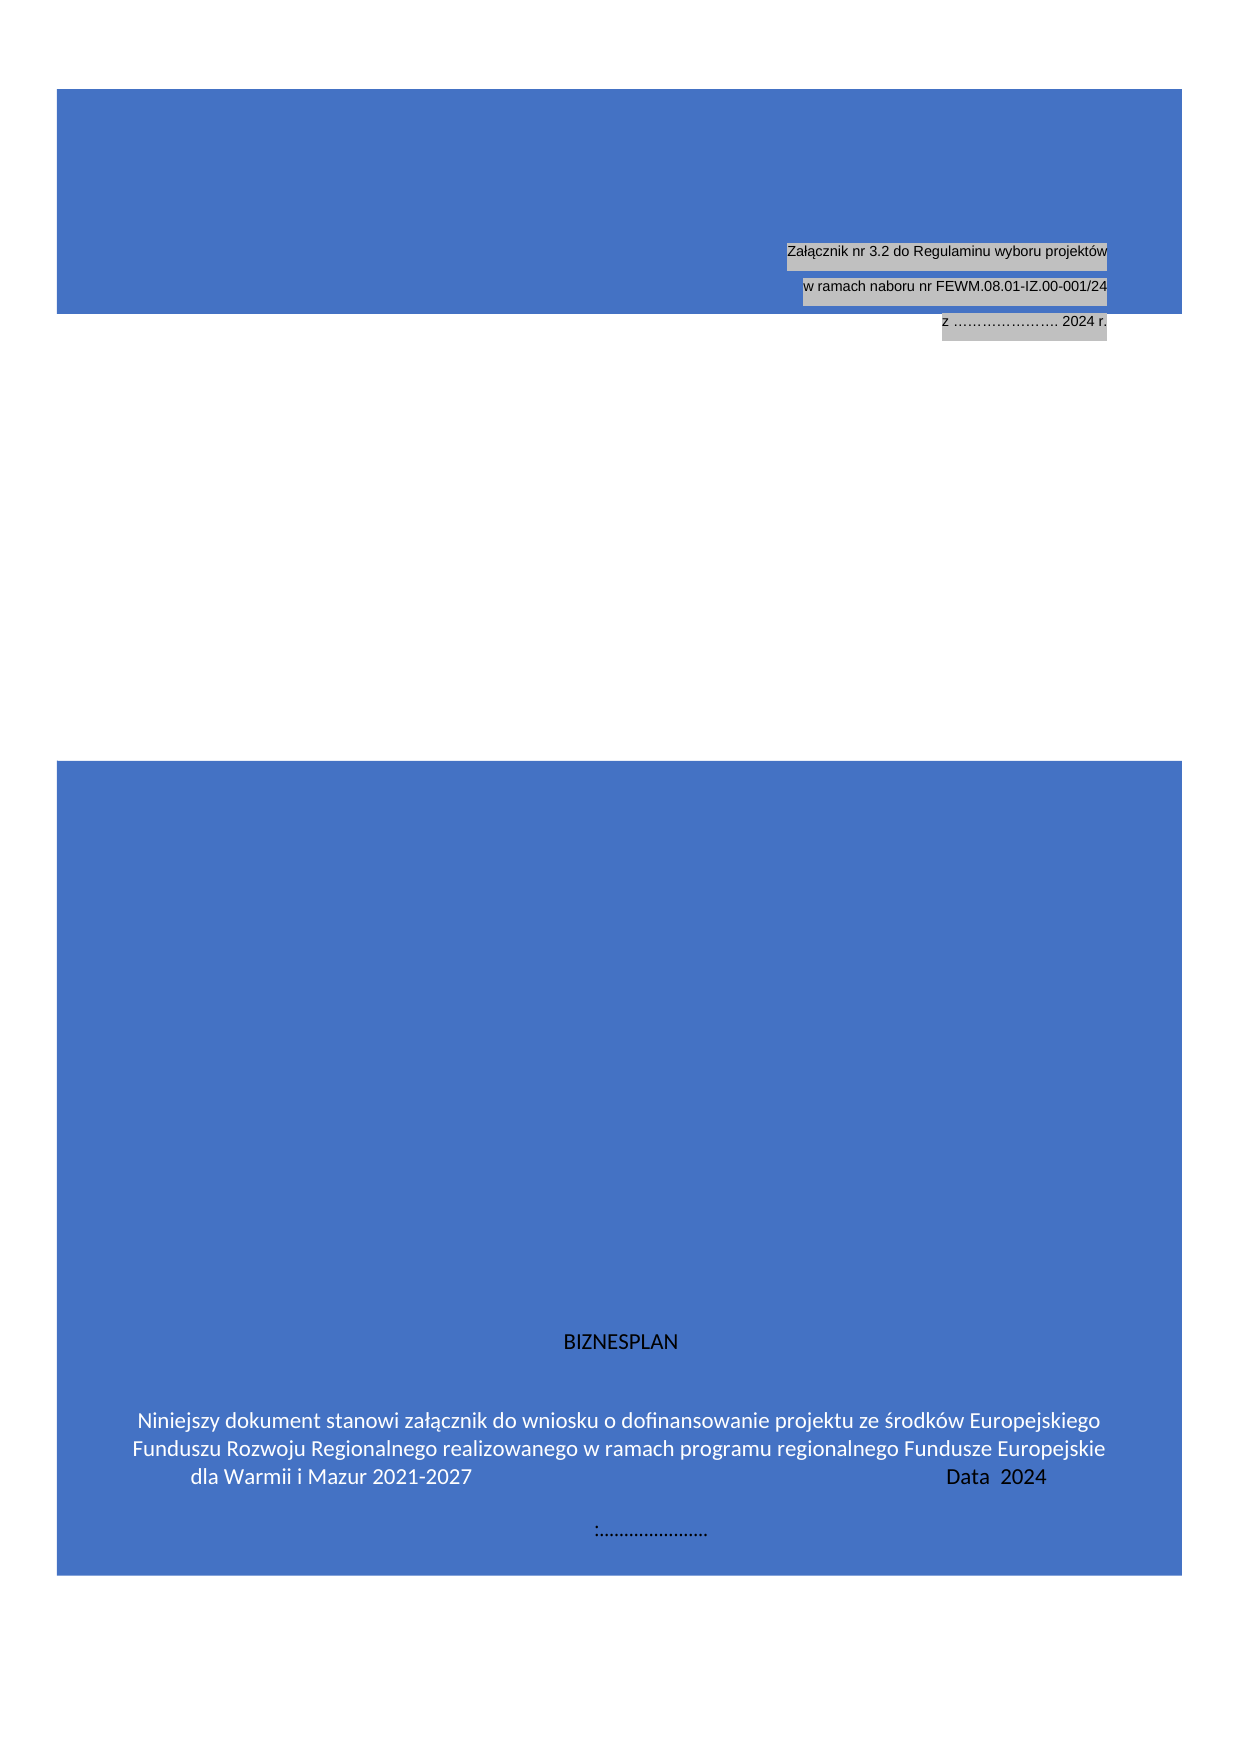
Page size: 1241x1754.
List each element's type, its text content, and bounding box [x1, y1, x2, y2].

text w ramach naboru nr FEWM.08.01-IZ.00-001/24 [195, 277, 1107, 306]
text Załącznik nr 3.2 do Regulaminu wyboru projektów [195, 242, 1107, 271]
text z …………………. 2024 r. [195, 312, 1107, 341]
